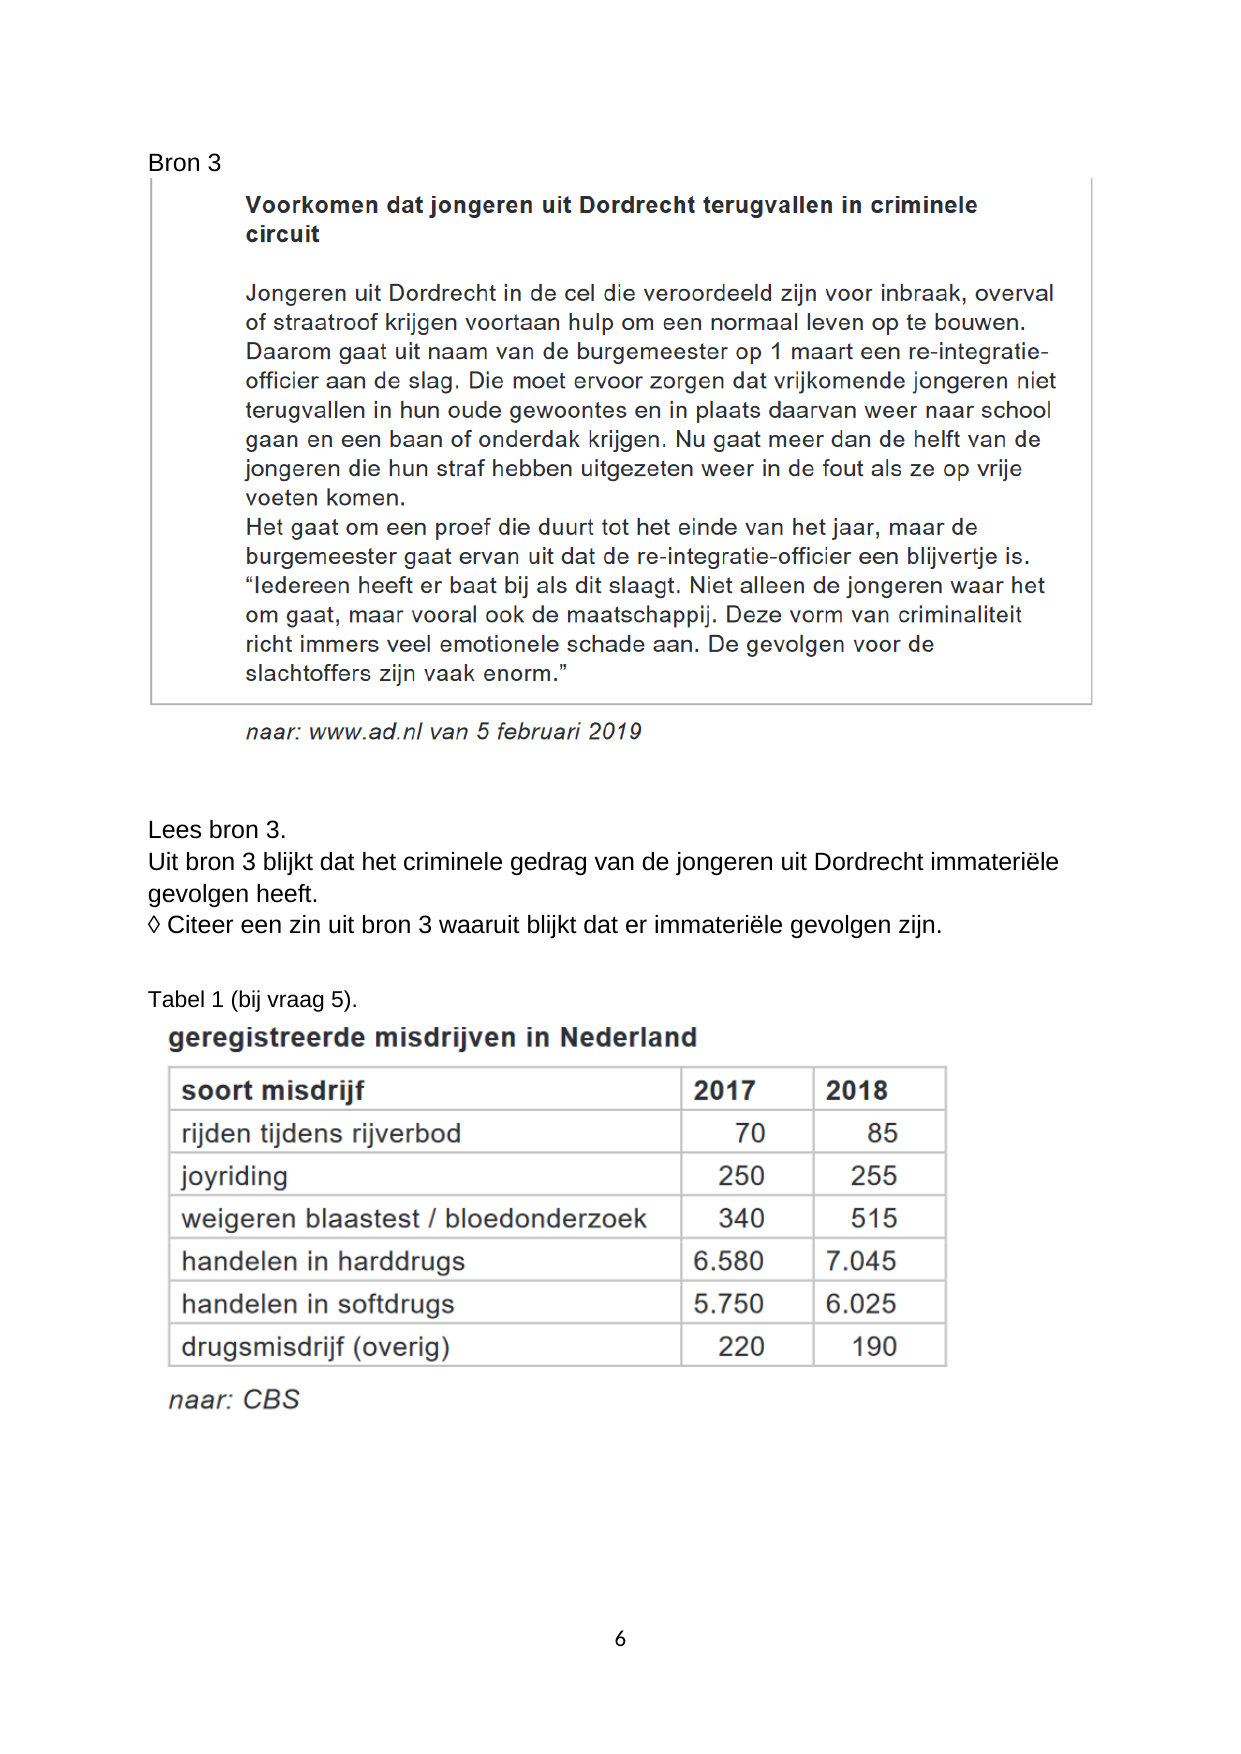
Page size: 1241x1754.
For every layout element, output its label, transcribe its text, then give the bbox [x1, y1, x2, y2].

picture [147, 178, 1093, 749]
text Bron 3 [148, 148, 1093, 178]
text Lees bron 3. Uit bron 3 blijkt dat het criminele gedrag van de jongeren uit Dordrecht immateriële gevolgen heeft. Citeer een zin uit bron 3 waaruit blijkt dat er immateriële gevolgen zijn. [148, 815, 1093, 939]
picture [147, 1015, 1092, 1428]
